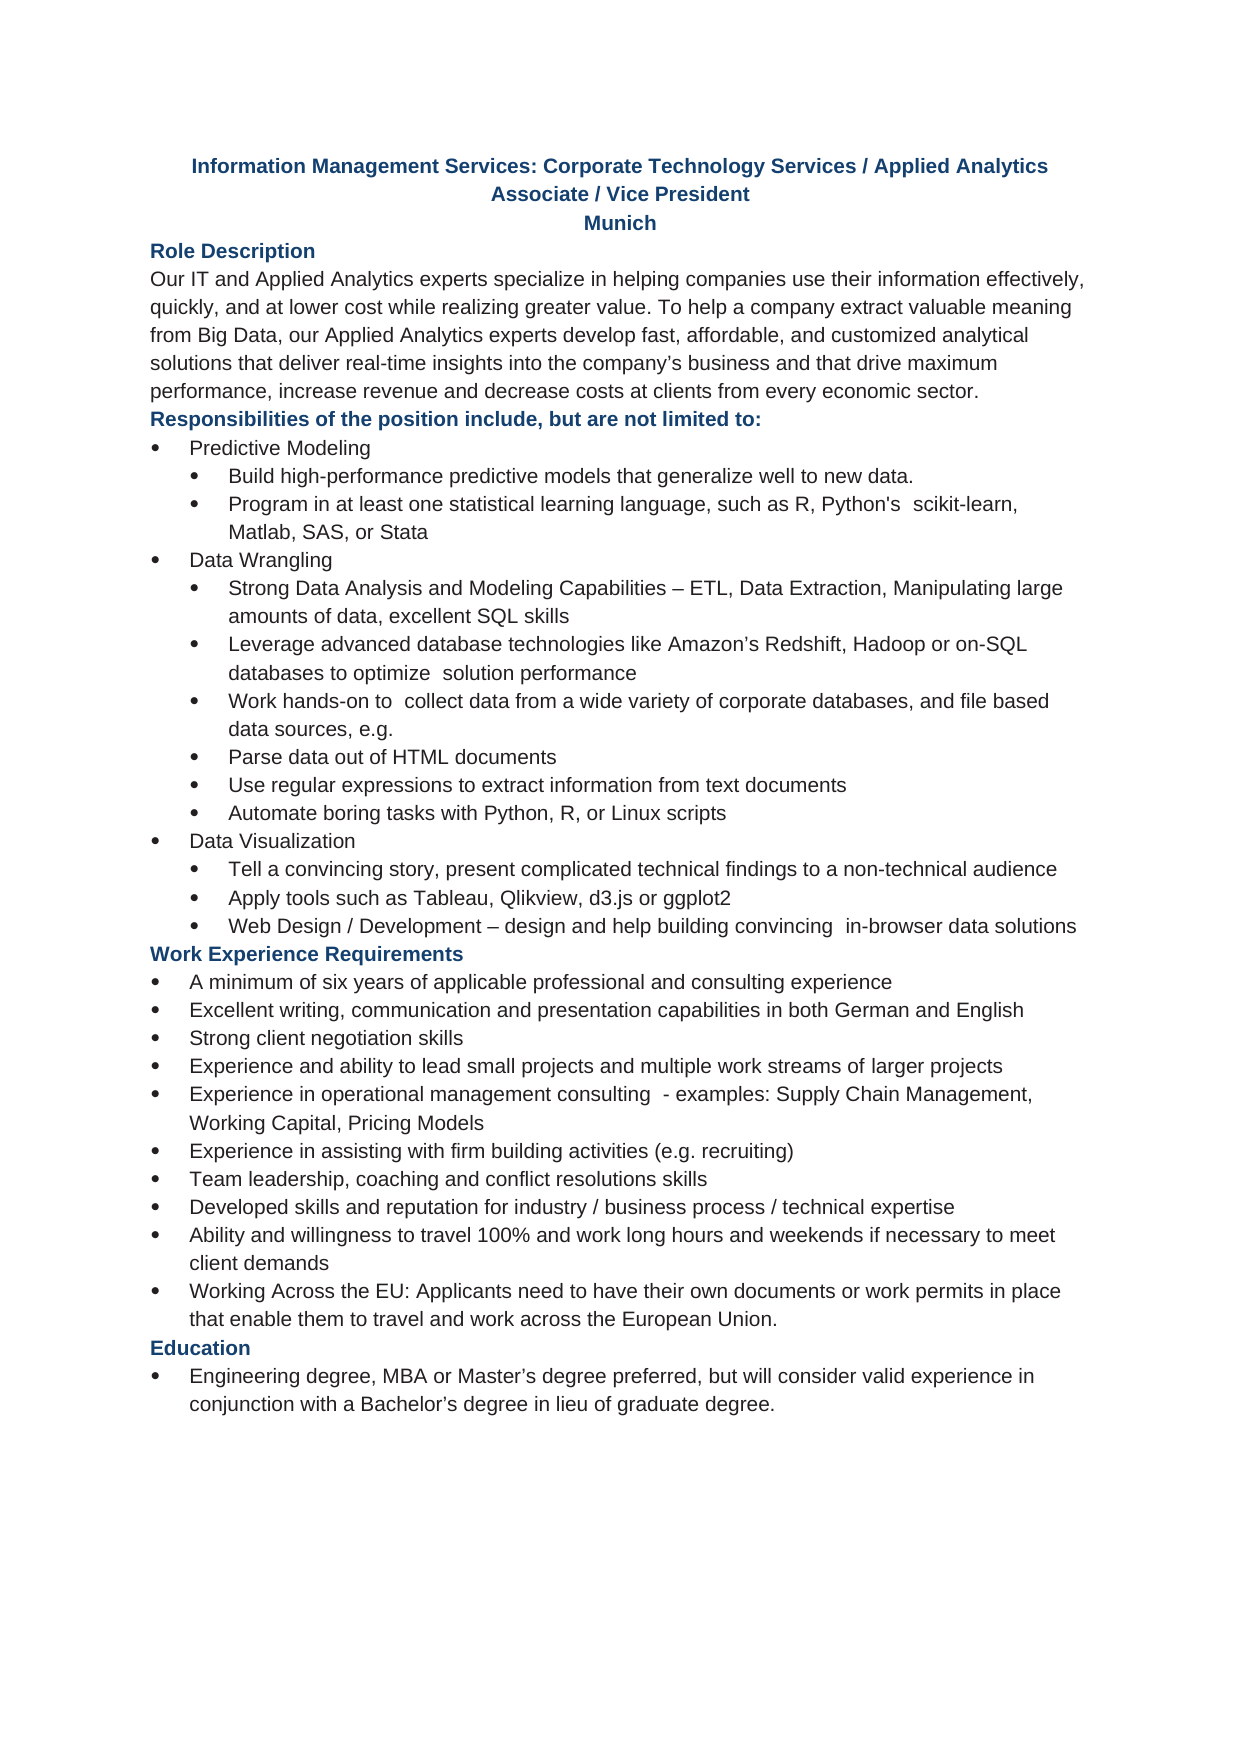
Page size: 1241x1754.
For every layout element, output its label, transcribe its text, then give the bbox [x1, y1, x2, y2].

text Associate / Vice President [150, 178, 1090, 206]
list Excellent writing, communication and presentation capabilities in both German and English [152, 994, 1090, 1022]
text Role Description [150, 234, 1090, 262]
list Leverage advanced database technologies like Amazon’s Redshift, Hadoop or on-SQL databases to optimize solution performance [191, 628, 1090, 684]
list A minimum of six years of applicable professional and consulting experience [152, 966, 1090, 994]
list Working Across the EU: Applicants need to have their own documents or work permits in place that enable them to travel and work across the European Union. [152, 1275, 1090, 1331]
text Education [150, 1331, 1090, 1359]
list Program in at least one statistical learning language, such as R, Python's scikit-learn, Matlab, SAS, or Stata [191, 487, 1090, 544]
list Parse data out of HTML documents [191, 741, 1090, 769]
text Work Experience Requirements [150, 937, 1090, 966]
list Work hands-on to collect data from a wide variety of corporate databases, and file based data sources, e.g. [191, 684, 1090, 741]
list Strong Data Analysis and Modeling Capabilities – ETL, Data Extraction, Manipulating large amounts of data, excellent SQL skills [191, 572, 1090, 628]
list Web Design / Development – design and help building convincing in-browser data solutions [191, 909, 1090, 937]
list Team leadership, coaching and conflict resolutions skills [152, 1162, 1090, 1191]
list Automate boring tasks with Python, R, or Linux scripts [191, 797, 1090, 825]
list Experience and ability to lead small projects and multiple work streams of larger projects [152, 1050, 1090, 1078]
text Information Management Services: Corporate Technology Services / Applied Analytics [150, 150, 1090, 178]
list Apply tools such as Tableau, Qlikview, d3.js or ggplot2 [191, 881, 1090, 909]
list Strong client negotiation skills [152, 1022, 1090, 1050]
list Predictive Modeling [152, 431, 1090, 459]
text Responsibilities of the position include, but are not limited to: [150, 403, 1090, 431]
list Data Wrangling [152, 544, 1090, 572]
list Engineering degree, MBA or Master’s degree preferred, but will consider valid experience in conjunction with a Bachelor’s degree in lieu of graduate degree. [152, 1359, 1090, 1416]
list Ability and willingness to travel 100% and work long hours and weekends if necessary to meet client demands [152, 1219, 1090, 1275]
list Developed skills and reputation for industry / business process / technical expertise [152, 1191, 1090, 1219]
list Use regular expressions to extract information from text documents [191, 769, 1090, 797]
text Munich [150, 206, 1090, 234]
text Our IT and Applied Analytics experts specialize in helping companies use their information effectively, quickly, and at lower cost while realizing greater value. To help a company extract valuable meaning from Big Data, our Applied Analytics experts develop fast, affordable, and customized analytical solutions that deliver real-time insights into the company’s business and that drive maximum performance, increase revenue and decrease costs at clients from every economic sector. [150, 262, 1090, 403]
list Experience in operational management consulting - examples: Supply Chain Management, Working Capital, Pricing Models [152, 1078, 1090, 1134]
list Experience in assisting with firm building activities (e.g. recruiting) [152, 1134, 1090, 1162]
list Data Visualization [152, 825, 1090, 853]
list Tell a convincing story, present complicated technical findings to a non-technical audience [191, 853, 1090, 881]
list Build high-performance predictive models that generalize well to new data. [191, 459, 1090, 487]
